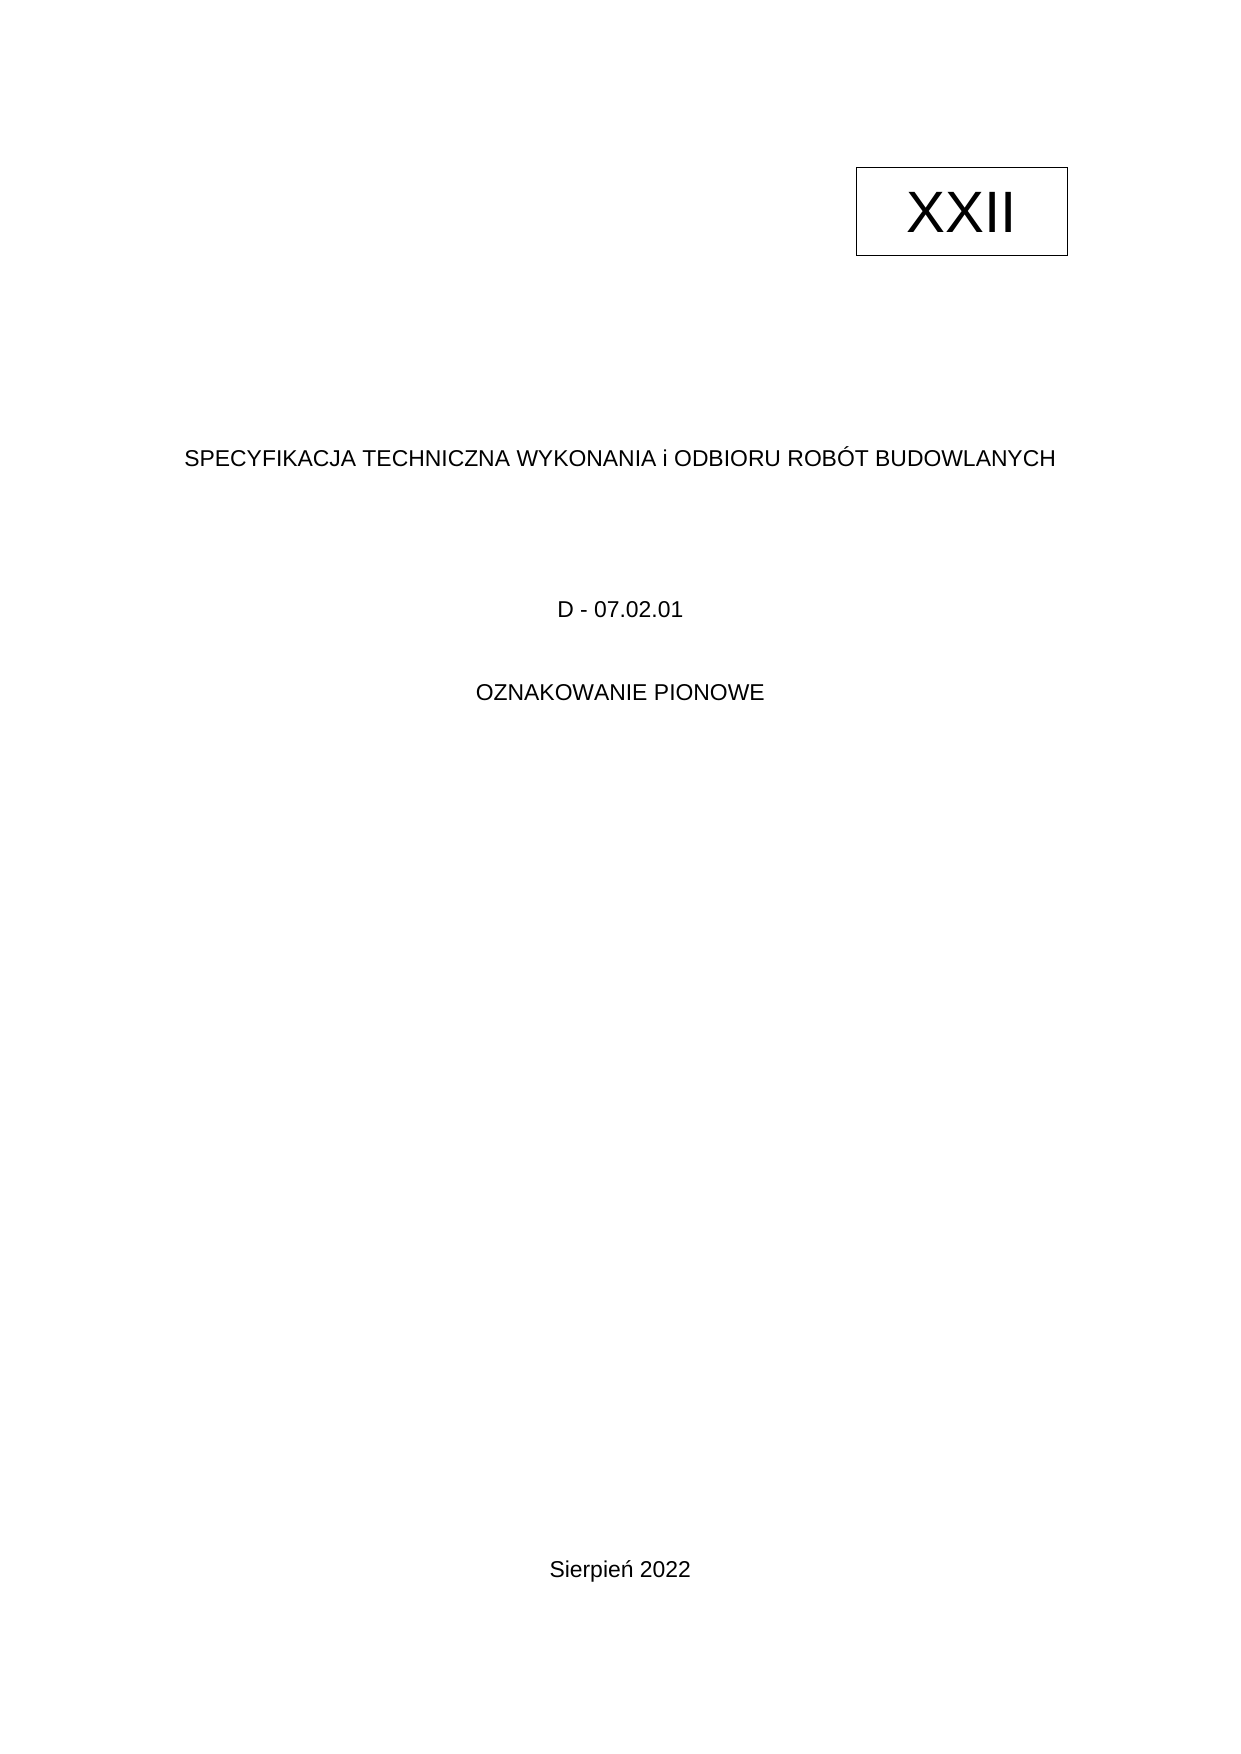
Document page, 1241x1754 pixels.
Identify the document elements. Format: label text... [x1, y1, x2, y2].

text D - 07.02.01 [148, 596, 1092, 622]
text SPECYFIKACJA TECHNICZNA WYKONANIA i ODBIORU ROBÓT BUDOWLANYCH [148, 445, 1092, 471]
text OZNAKOWANIE PIONOWE [148, 679, 1092, 705]
text Sierpień 2022 [148, 1556, 1092, 1582]
